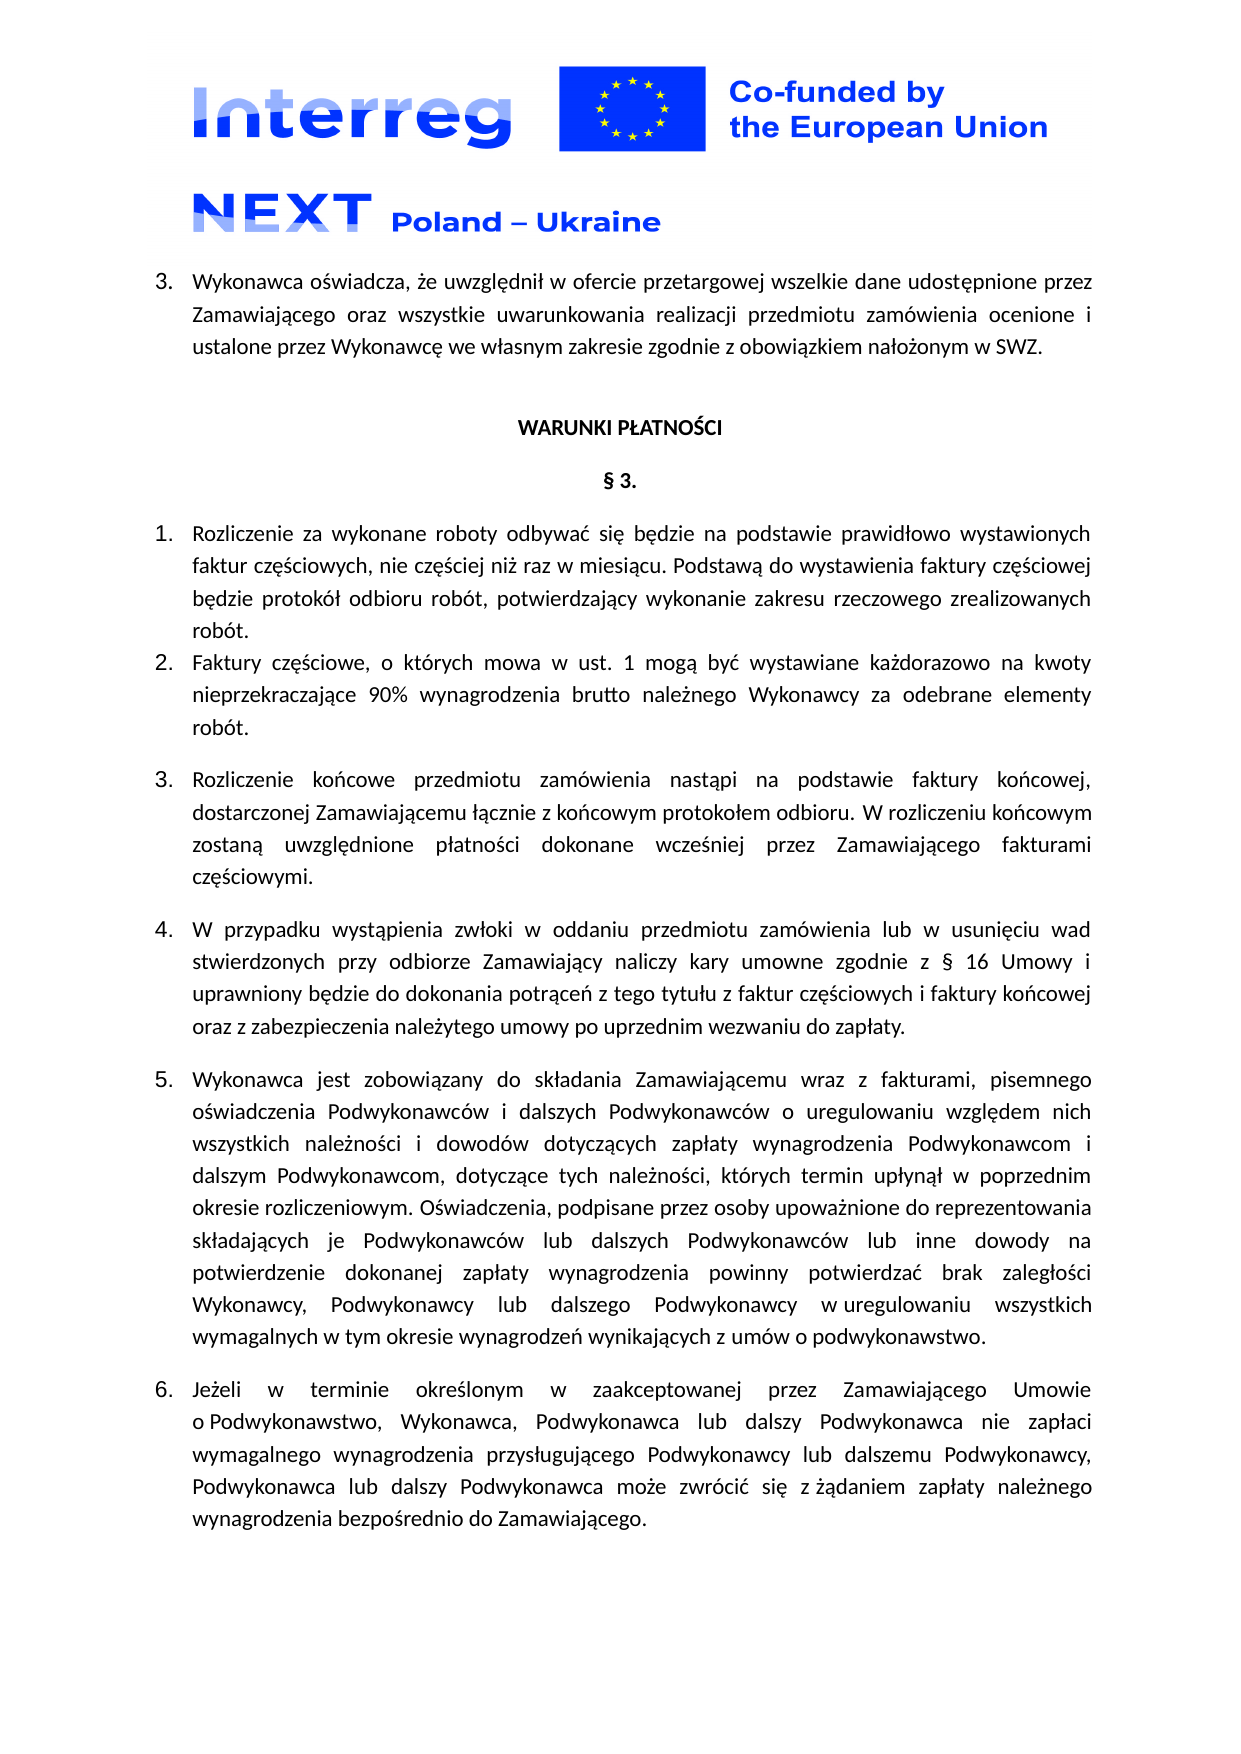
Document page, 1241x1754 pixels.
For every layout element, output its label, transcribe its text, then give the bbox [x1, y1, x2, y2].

list W przypadku wystąpienia zwłoki w oddaniu przedmiotu zamówienia lub w usunięciu wad stwierdzonych przy odbiorze Zamawiający naliczy kary umowne zgodnie z § 16 Umowy i uprawniony będzie do dokonania potrąceń z tego tytułu z faktur częściowych i faktury końcowej oraz z zabezpieczenia należytego umowy po uprzednim wezwaniu do zapłaty. [154, 915, 1092, 1040]
list Faktury częściowe, o których mowa w ust. 1 mogą być wystawiane każdorazowo na kwoty nieprzekraczające 90% wynagrodzenia brutto należnego Wykonawcy za odebrane elementy robót. [154, 648, 1092, 741]
list Wykonawca jest zobowiązany do składania Zamawiającemu wraz z fakturami, pisemnego oświadczenia Podwykonawców i dalszych Podwykonawców o uregulowaniu względem nich wszystkich należności i dowodów dotyczących zapłaty wynagrodzenia Podwykonawcom i dalszym Podwykonawcom, dotyczące tych należności, których termin upłynął w poprzednim okresie rozliczeniowym. Oświadczenia, podpisane przez osoby upoważnione do reprezentowania składających je Podwykonawców lub dalszych Podwykonawców lub inne dowody na potwierdzenie dokonanej zapłaty wynagrodzenia powinny potwierdzać brak zaległości Wykonawcy, Podwykonawcy lub dalszego Podwykonawcy w uregulowaniu wszystkich wymagalnych w tym okresie wynagrodzeń wynikających z umów o podwykonawstwo. [154, 1065, 1092, 1350]
list Rozliczenie za wykonane roboty odbywać się będzie na podstawie prawidłowo wystawionych faktur częściowych, nie częściej niż raz w miesiącu. Podstawą do wystawienia faktury częściowej będzie protokół odbioru robót, potwierdzający wykonanie zakresu rzeczowego zrealizowanych robót. [154, 519, 1092, 644]
text WARUNKI PŁATNOŚCI [148, 413, 1092, 441]
list Wykonawca oświadcza, że uwzględnił w ofercie przetargowej wszelkie dane udostępnione przez Zamawiającego oraz wszystkie uwarunkowania realizacji przedmiotu zamówienia ocenione i ustalone przez Wykonawcę we własnym zakresie zgodnie z obowiązkiem nałożonym w SWZ. [154, 266, 1092, 360]
text § 3. [148, 466, 1092, 494]
list Rozliczenie końcowe przedmiotu zamówienia nastąpi na podstawie faktury końcowej, dostarczonej Zamawiającemu łącznie z końcowym protokołem odbioru. W rozliczeniu końcowym zostaną uwzględnione płatności dokonane wcześniej przez Zamawiającego fakturami częściowymi. [154, 766, 1092, 890]
picture [147, 29, 1093, 266]
list Jeżeli w terminie określonym w zaakceptowanej przez Zamawiającego Umowie o Podwykonawstwo, Wykonawca, Podwykonawca lub dalszy Podwykonawca nie zapłaci wymagalnego wynagrodzenia przysługującego Podwykonawcy lub dalszemu Podwykonawcy, Podwykonawca lub dalszy Podwykonawca może zwrócić się z żądaniem zapłaty należnego wynagrodzenia bezpośrednio do Zamawiającego. [154, 1375, 1092, 1532]
